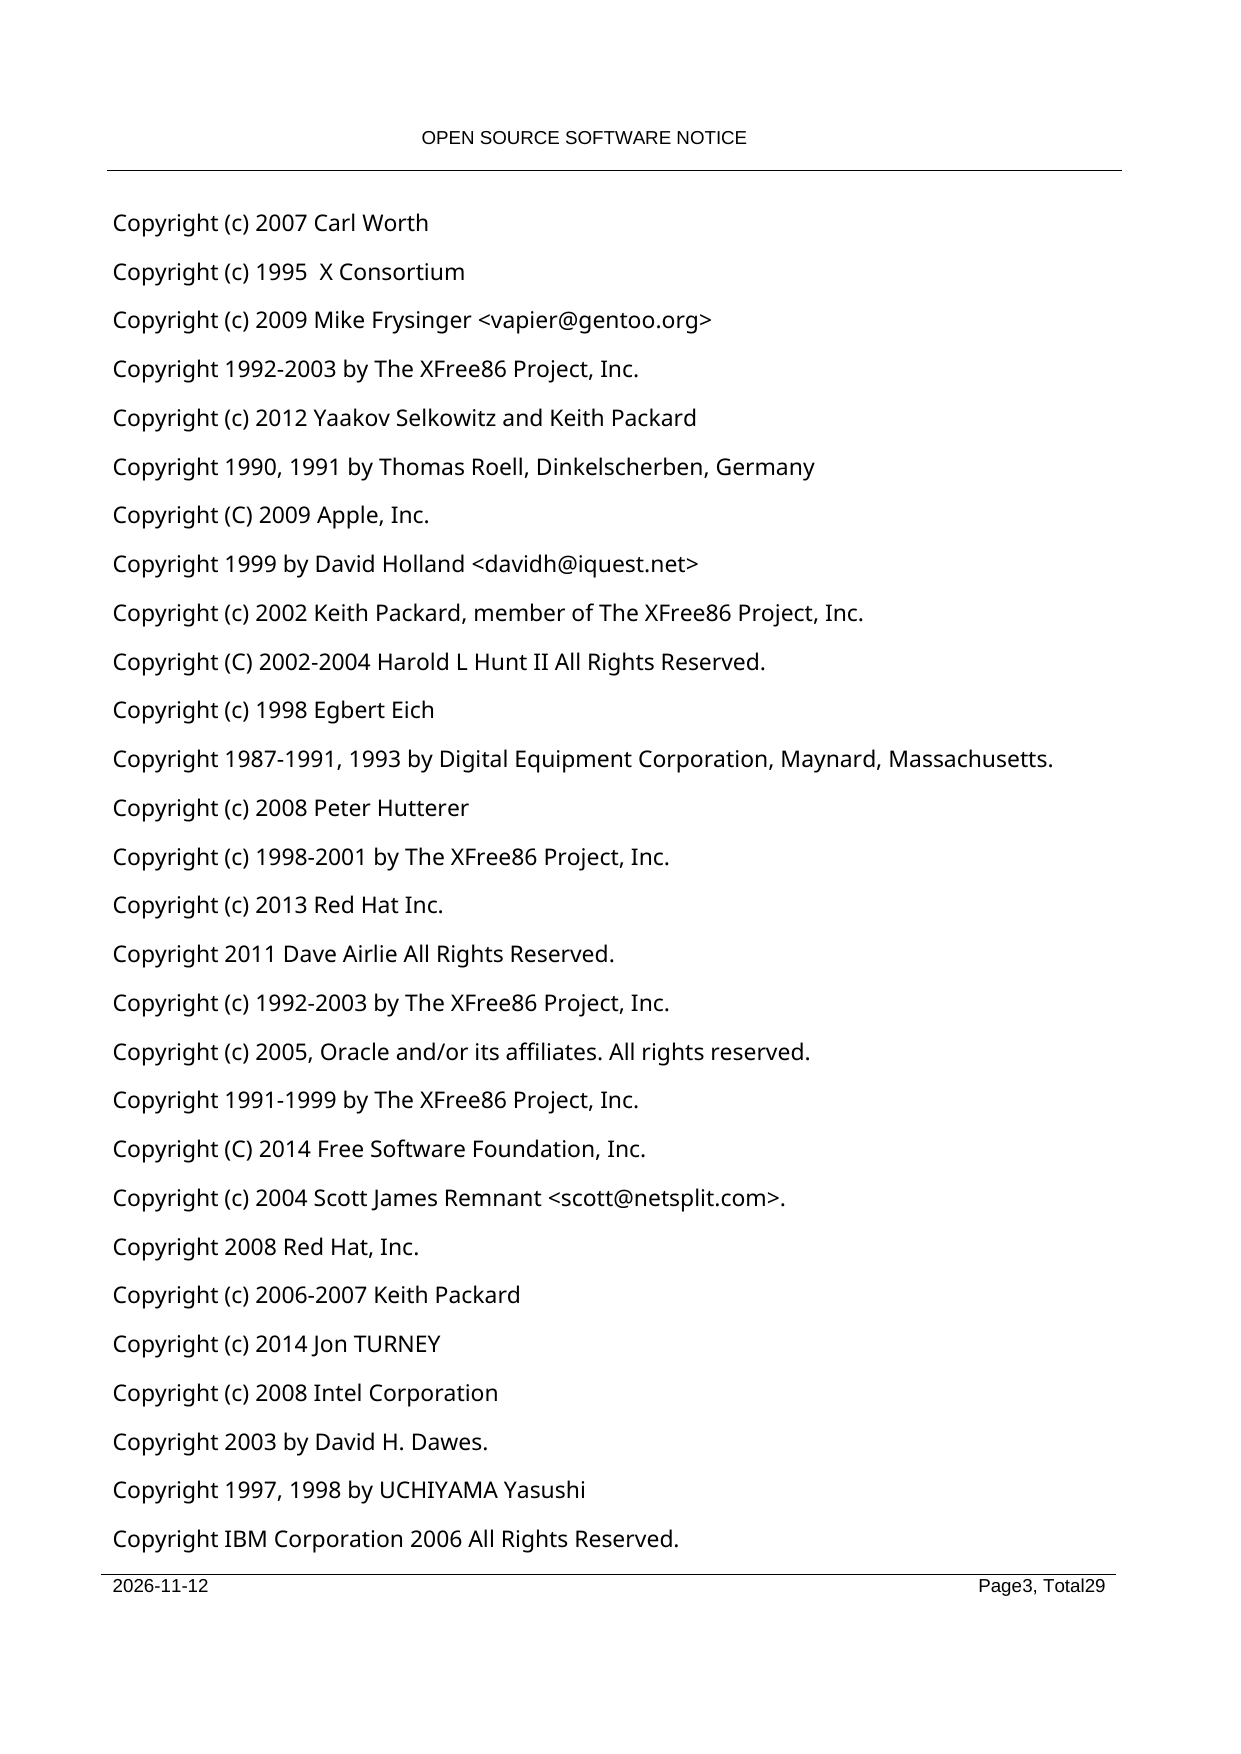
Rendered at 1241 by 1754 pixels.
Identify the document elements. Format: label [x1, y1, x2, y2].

text [112, 206, 1128, 1555]
